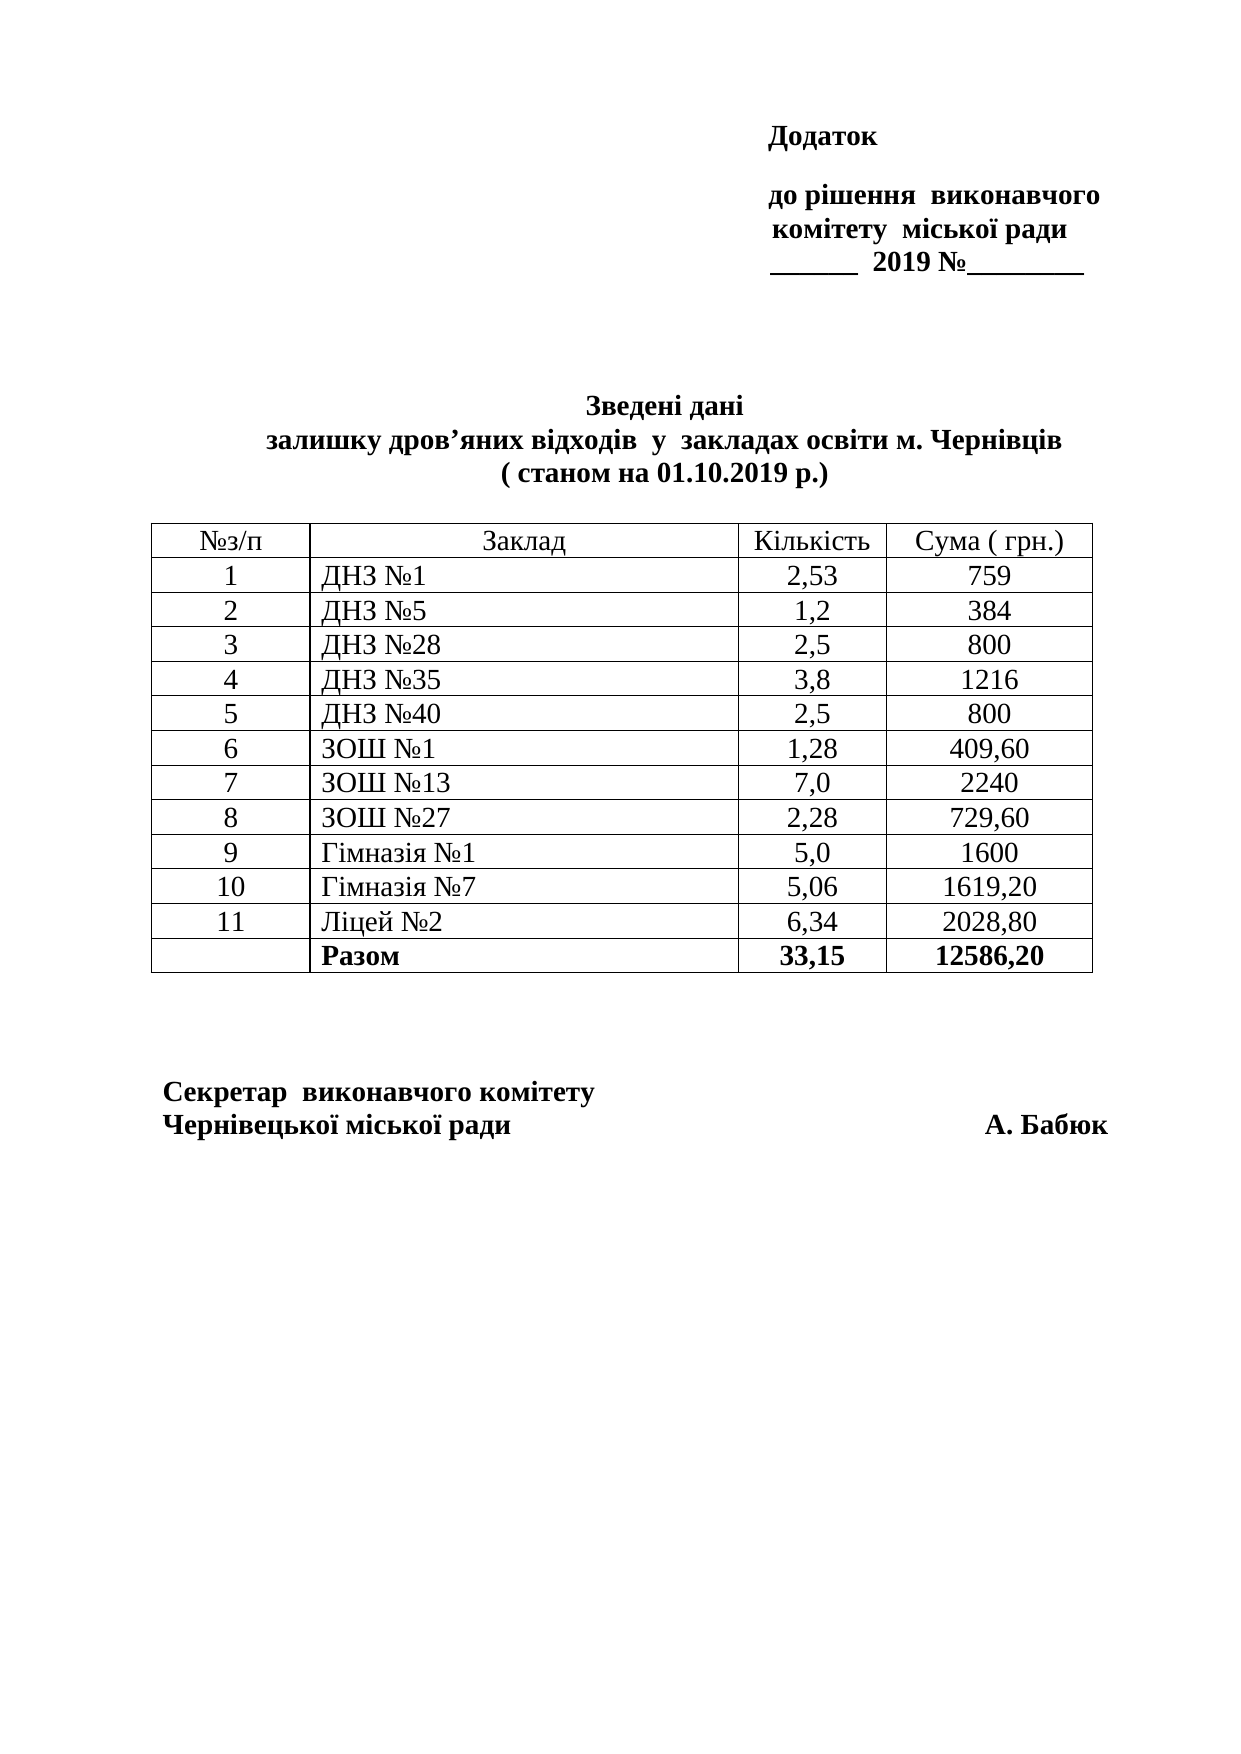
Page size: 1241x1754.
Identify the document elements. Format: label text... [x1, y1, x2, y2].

text Чернівецької міської ради А. Бабюк [162, 1107, 1166, 1141]
table_cell ДНЗ №28 [311, 627, 738, 661]
table_cell 6,34 [739, 904, 886, 937]
text комітету міської ради [162, 211, 1166, 244]
table_cell 1,28 [739, 731, 886, 764]
text Секретар виконавчого комітету [162, 1074, 1166, 1107]
table_cell 3,8 [739, 662, 886, 695]
text до рішення виконавчого [162, 177, 1166, 211]
table_cell 9 [152, 835, 309, 868]
table_header Заклад [311, 524, 738, 557]
text ( станом на 01.10.2019 р.) [162, 455, 1166, 489]
table_cell ЗОШ №1 [311, 731, 738, 764]
table_cell 8 [152, 800, 309, 834]
table_cell ДНЗ №1 [311, 558, 738, 592]
table_cell 5 [152, 696, 309, 730]
table_cell Разом [311, 939, 738, 972]
text Додаток [768, 118, 1166, 152]
table_cell 800 [887, 627, 1092, 661]
text Зведені дані [162, 388, 1166, 422]
table_cell 2,53 [739, 558, 886, 592]
table_cell Гімназія №1 [311, 835, 738, 868]
table_cell ЗОШ №27 [311, 800, 738, 834]
table_header Кількість [739, 524, 886, 557]
table_cell 2,5 [739, 627, 886, 661]
table_cell 800 [887, 696, 1092, 730]
table_cell 33,15 [739, 939, 886, 972]
table_cell 12586,20 [887, 939, 1092, 972]
table_cell 2,5 [739, 696, 886, 730]
table_cell Ліцей №2 [311, 904, 738, 937]
table_cell ДНЗ №40 [311, 696, 738, 730]
table_cell ДНЗ №5 [311, 593, 738, 626]
table_cell 2240 [887, 766, 1092, 799]
table_cell 7 [152, 766, 309, 799]
table_cell 5,06 [739, 869, 886, 903]
table_cell 384 [887, 593, 1092, 626]
table_cell ЗОШ №13 [311, 766, 738, 799]
table_cell 11 [152, 904, 309, 937]
table_cell 1,2 [739, 593, 886, 626]
table_cell 409,60 [887, 731, 1092, 764]
table_cell 2,28 [739, 800, 886, 834]
table_cell ДНЗ №35 [311, 662, 738, 695]
table_cell Гімназія №7 [311, 869, 738, 903]
table_cell [152, 939, 309, 972]
table_cell 10 [152, 869, 309, 903]
text залишку дров’яних відходів у закладах освіти м. Чернівців [162, 422, 1166, 455]
table_cell 3 [152, 627, 309, 661]
table_cell 1 [152, 558, 309, 592]
table_cell 2 [152, 593, 309, 626]
table_cell 6 [152, 731, 309, 764]
table_cell 7,0 [739, 766, 886, 799]
table_header №з/п [152, 524, 309, 557]
table_cell 759 [887, 558, 1092, 592]
table_cell 4 [152, 662, 309, 695]
table_cell 729,60 [887, 800, 1092, 834]
table_header Сума ( грн.) [887, 524, 1092, 557]
table_cell 5,0 [739, 835, 886, 868]
table_cell 1216 [887, 662, 1092, 695]
table_cell 1600 [887, 835, 1092, 868]
text ______ 2019 №________ [162, 244, 1166, 278]
table_cell 2028,80 [887, 904, 1092, 937]
table_cell 1619,20 [887, 869, 1092, 903]
